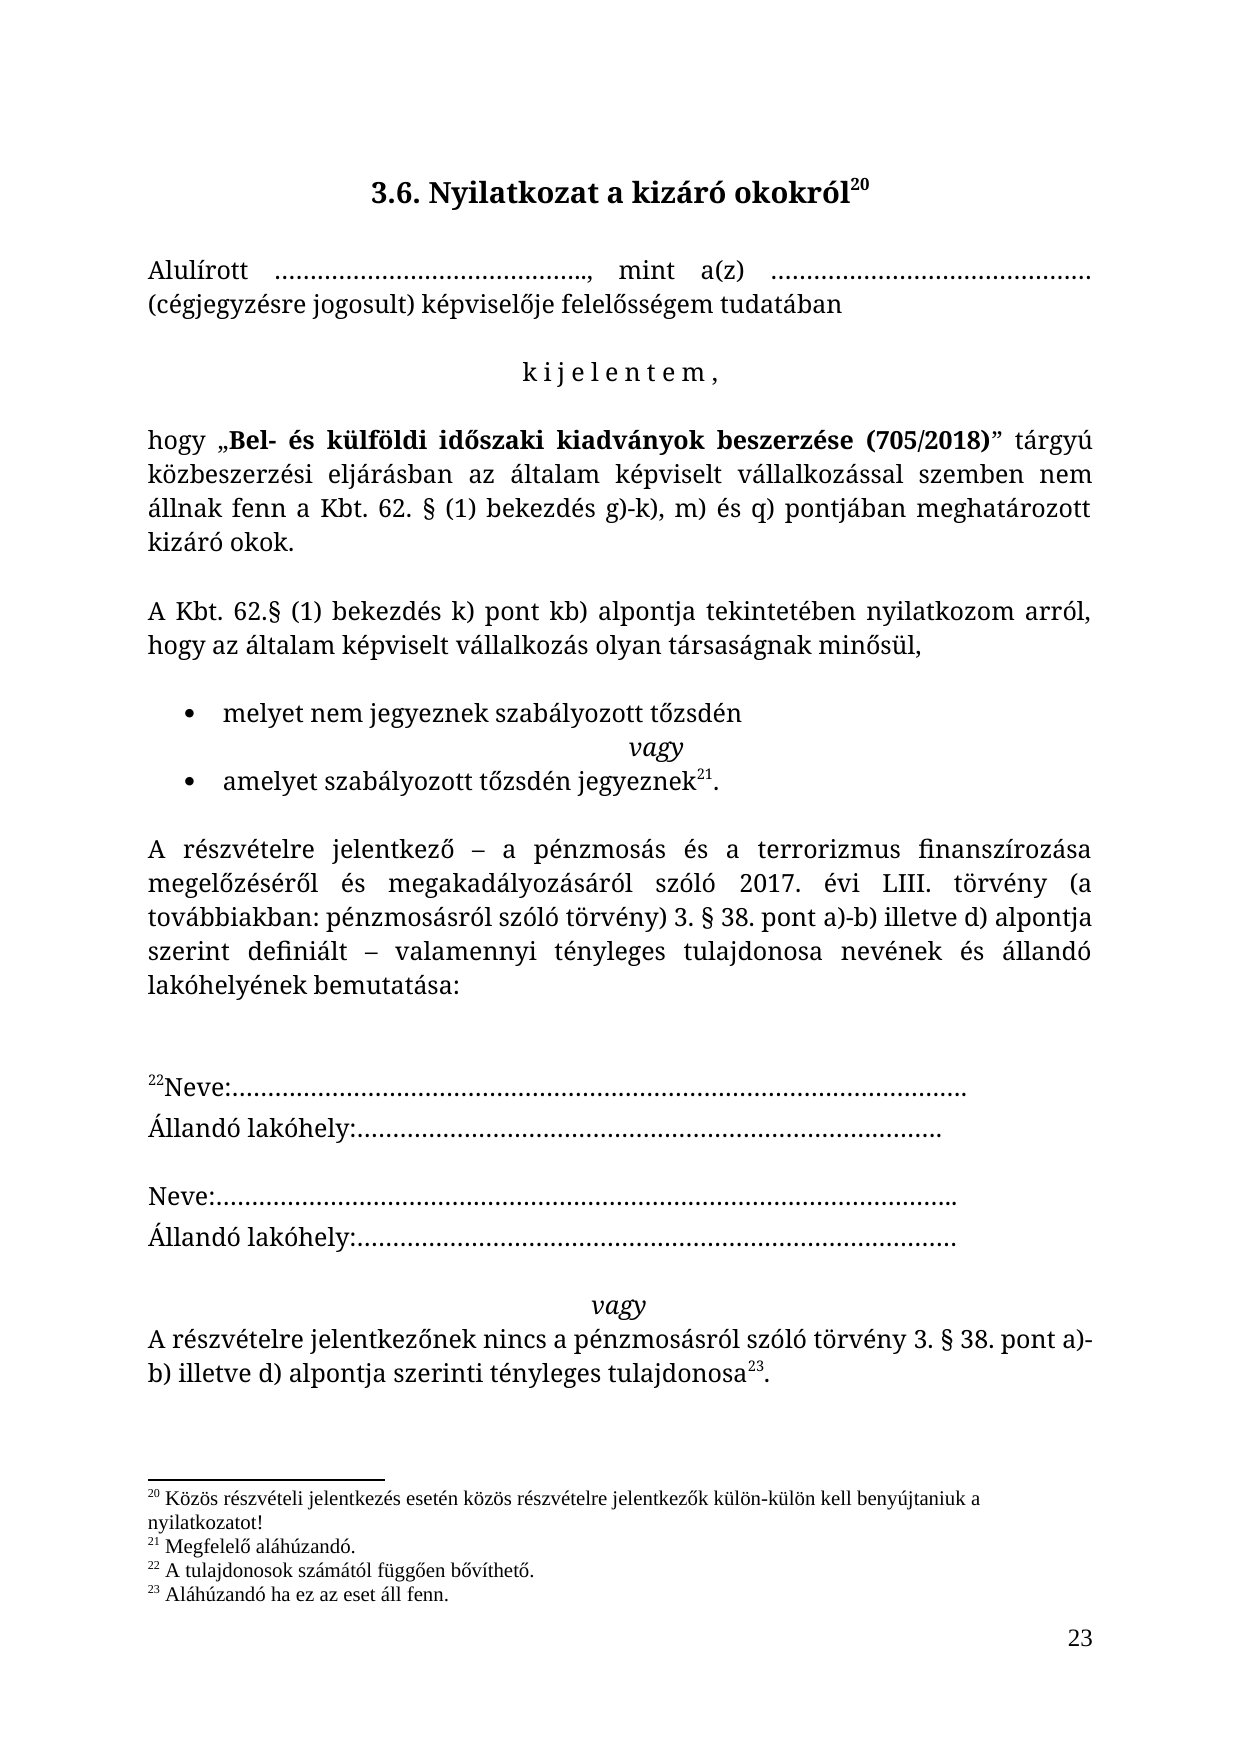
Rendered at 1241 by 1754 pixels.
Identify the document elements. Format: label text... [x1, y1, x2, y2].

text hogy „Bel- és külföldi időszaki kiadványok beszerzése (705/2018)” tárgyú közbeszerzési eljárásban az általam képviselt vállalkozással szemben nem állnak fenn a Kbt. 62. § (1) bekezdés g)-k), m) és q) pontjában meghatározott kizáró okok. [148, 423, 1093, 559]
text Alulírott …………………………………….., mint a(z) ……………………………………… (cégjegyzésre jogosult) képviselője felelősségem tudatában [148, 253, 1093, 321]
list vagy [223, 729, 1093, 763]
text A részvételre jelentkező – a pénzmosás és a terrorizmus finanszírozása megelőzéséről és megakadályozásáról szóló 2017. évi LIII. törvény (a továbbiakban: pénzmosásról szóló törvény) 3. § 38. pont a)-b) illetve d) alpontja szerint definiált – valamennyi tényleges tulajdonosa nevének és állandó lakóhelyének bemutatása: [148, 832, 1093, 1002]
table_header Neve:…………………………………………………………………………………………. [141, 1070, 1080, 1111]
table_cell Állandó lakóhely:………………………………………………………………………. [141, 1111, 1080, 1179]
text A Kbt. 62.§ (1) bekezdés k) pont kb) alpontja tekintetében nyilatkozom arról, hogy az általam képviselt vállalkozás olyan társaságnak minősül, [148, 593, 1093, 661]
table_cell Állandó lakóhely:………………………………………………………………………… [141, 1220, 1080, 1288]
text A részvételre jelentkezőnek nincs a pénzmosásról szóló törvény 3. § 38. pont a)-b) illetve d) alpontja szerinti tényleges tulajdonosa. [148, 1322, 1093, 1390]
table_cell Neve:………………………………………………………………………………………….. [141, 1179, 1080, 1219]
list amelyet szabályozott tőzsdén jegyeznek. [185, 763, 1093, 798]
list melyet nem jegyeznek szabályozott tőzsdén [185, 695, 1093, 729]
text 3.6. Nyilatkozat a kizáró okokról [148, 173, 1093, 212]
text vagy [148, 1288, 1093, 1322]
text kijelentem, [148, 355, 1093, 389]
